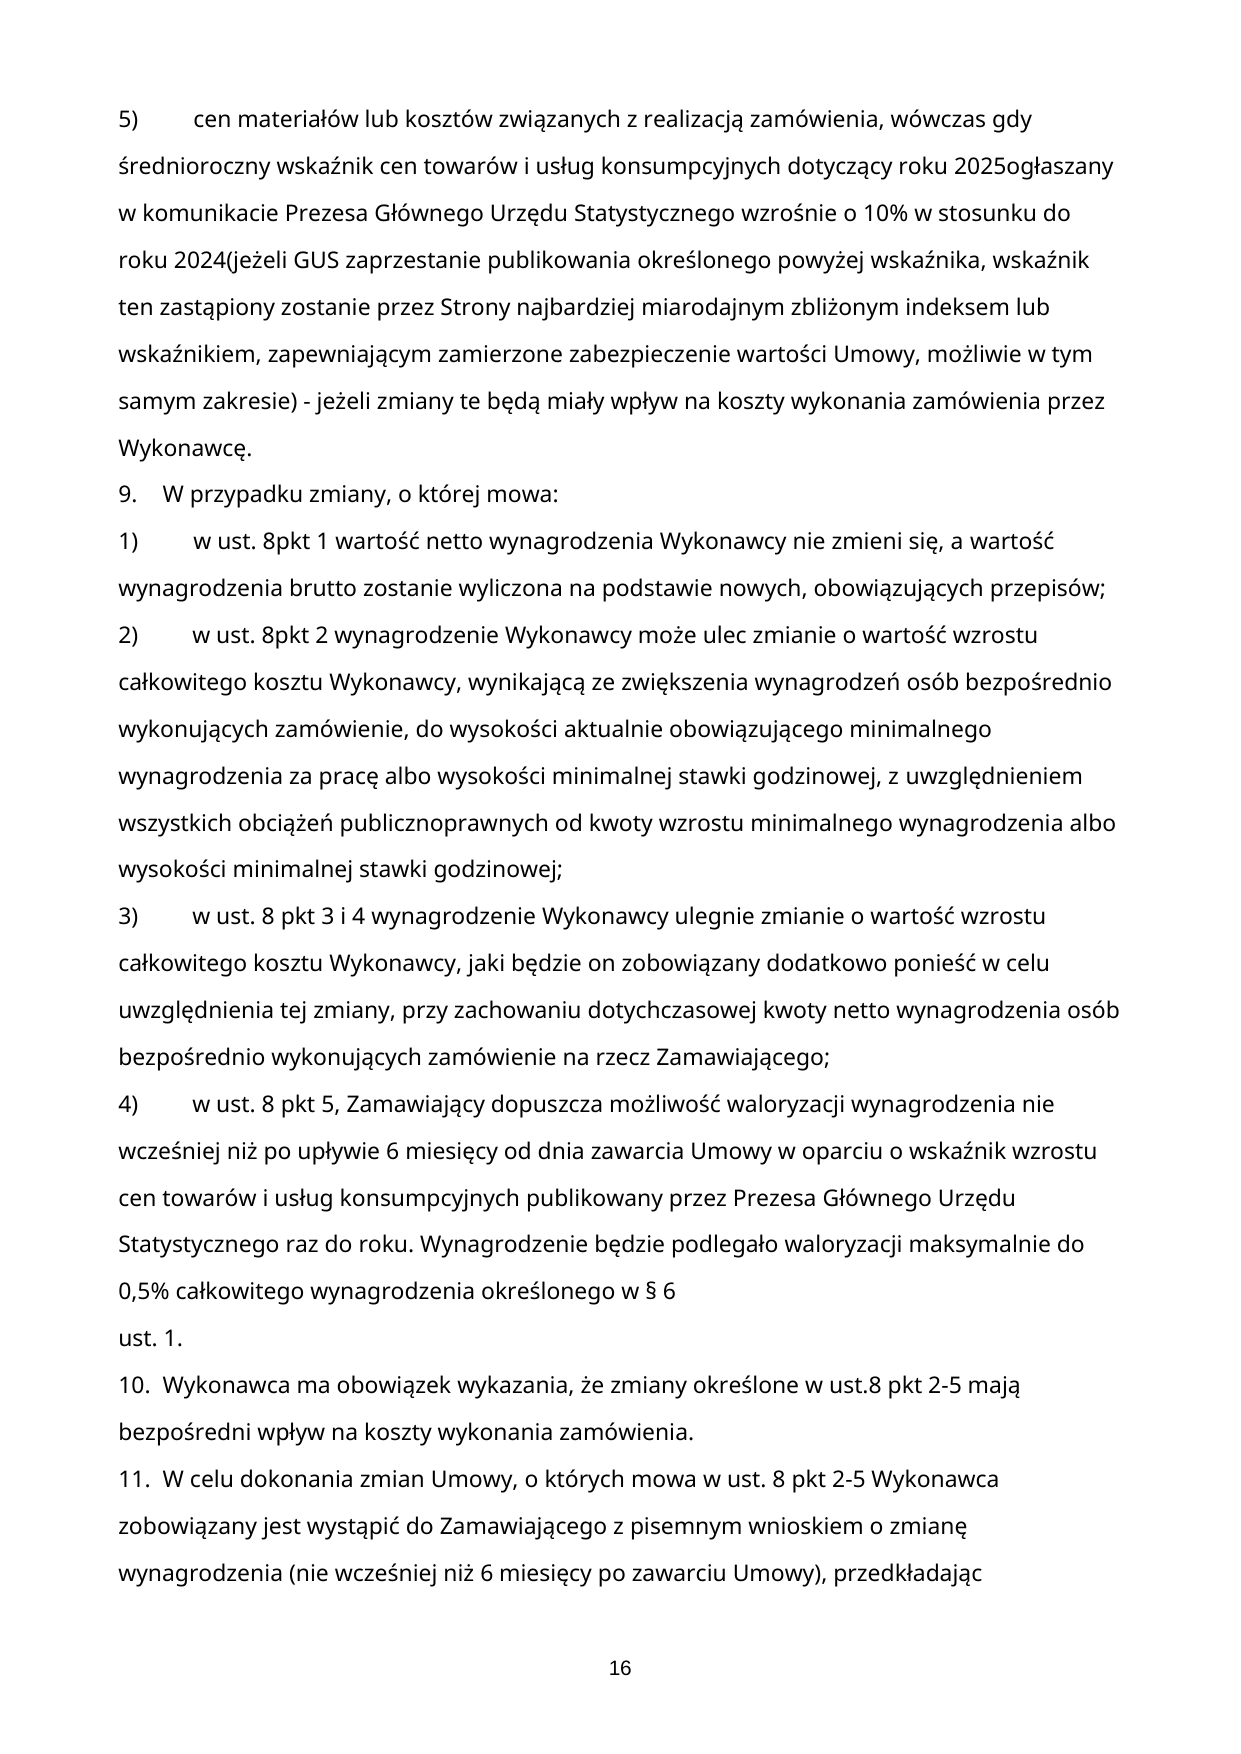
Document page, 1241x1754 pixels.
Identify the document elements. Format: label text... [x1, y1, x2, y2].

list w ust. 8pkt 2 wynagrodzenie Wykonawcy może ulec zmianie o wartość wzrostu całkowitego kosztu Wykonawcy, wynikającą ze zwiększenia wynagrodzeń osób bezpośrednio wykonujących zamówienie, do wysokości aktualnie obowiązującego minimalnego wynagrodzenia za pracę albo wysokości minimalnej stawki godzinowej, z uwzględnieniem wszystkich obciążeń publicznoprawnych od kwoty wzrostu minimalnego wynagrodzenia albo wysokości minimalnej stawki godzinowej; [118, 619, 1122, 884]
list W przypadku zmiany, o której mowa: [118, 478, 1122, 509]
text ust. 1. [118, 1322, 1122, 1353]
list cen materiałów lub kosztów związanych z realizacją zamówienia, wówczas gdy średnioroczny wskaźnik cen towarów i usług konsumpcyjnych dotyczący roku 2025ogłaszany w komunikacie Prezesa Głównego Urzędu Statystycznego wzrośnie o 10% w stosunku do roku 2024(jeżeli GUS zaprzestanie publikowania określonego powyżej wskaźnika, wskaźnik ten zastąpiony zostanie przez Strony najbardziej miarodajnym zbliżonym indeksem lub wskaźnikiem, zapewniającym zamierzone zabezpieczenie wartości Umowy, możliwie w tym samym zakresie) - jeżeli zmiany te będą miały wpływ na koszty wykonania zamówienia przez Wykonawcę. [118, 103, 1122, 463]
list w ust. 8 pkt 5, Zamawiający dopuszcza możliwość waloryzacji wynagrodzenia nie wcześniej niż po upływie 6 miesięcy od dnia zawarcia Umowy w oparciu o wskaźnik wzrostu cen towarów i usług konsumpcyjnych publikowany przez Prezesa Głównego Urzędu Statystycznego raz do roku. Wynagrodzenie będzie podlegało waloryzacji maksymalnie do 0,5% całkowitego wynagrodzenia określonego w § 6 [118, 1088, 1122, 1306]
list w ust. 8pkt 1 wartość netto wynagrodzenia Wykonawcy nie zmieni się, a wartość wynagrodzenia brutto zostanie wyliczona na podstawie nowych, obowiązujących przepisów; [118, 525, 1122, 603]
list Wykonawca ma obowiązek wykazania, że zmiany określone w ust.8 pkt 2-5 mają bezpośredni wpływ na koszty wykonania zamówienia. [118, 1369, 1122, 1447]
list w ust. 8 pkt 3 i 4 wynagrodzenie Wykonawcy ulegnie zmianie o wartość wzrostu całkowitego kosztu Wykonawcy, jaki będzie on zobowiązany dodatkowo ponieść w celu uwzględnienia tej zmiany, przy zachowaniu dotychczasowej kwoty netto wynagrodzenia osób bezpośrednio wykonujących zamówienie na rzecz Zamawiającego; [118, 900, 1122, 1072]
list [118, 1463, 1122, 1588]
